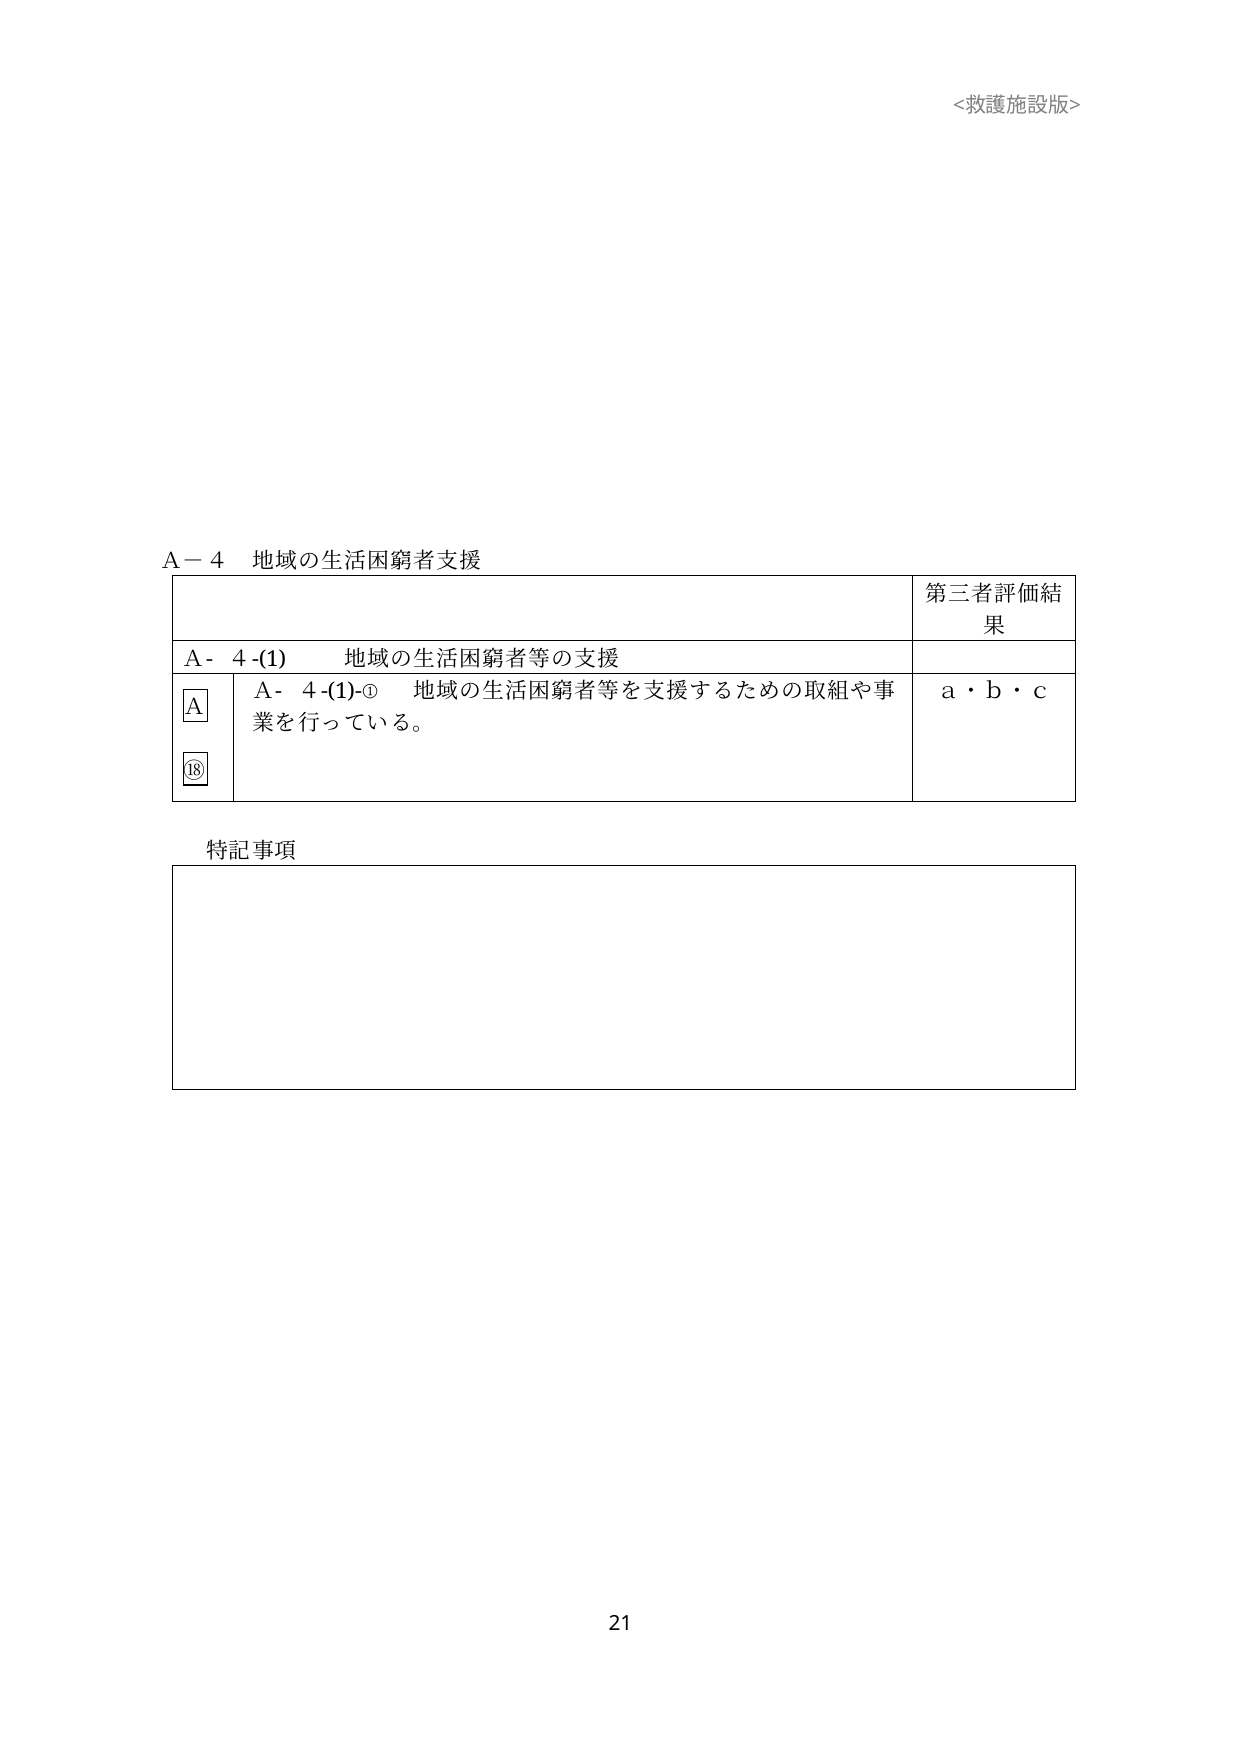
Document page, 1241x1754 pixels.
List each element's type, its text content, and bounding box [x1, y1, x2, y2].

table_cell Ａ⑱ [173, 674, 233, 801]
table_header 第三者評価結果 [913, 576, 1075, 640]
table_header [173, 866, 1075, 1089]
table_cell Ａ-４-(1)-① 地域の生活困窮者等を支援するための取組や事業を行っている。 [234, 674, 912, 801]
table_cell Ａ-４-(1) 地域の生活困窮者等の支援 [173, 641, 912, 672]
text 特記事項 [160, 833, 1081, 865]
table_cell ａ・ｂ・ｃ [913, 674, 1075, 801]
text Ａ－４ 地域の生活困窮者支援 [160, 543, 1081, 575]
table_cell [913, 641, 1075, 672]
table_header [173, 576, 912, 640]
